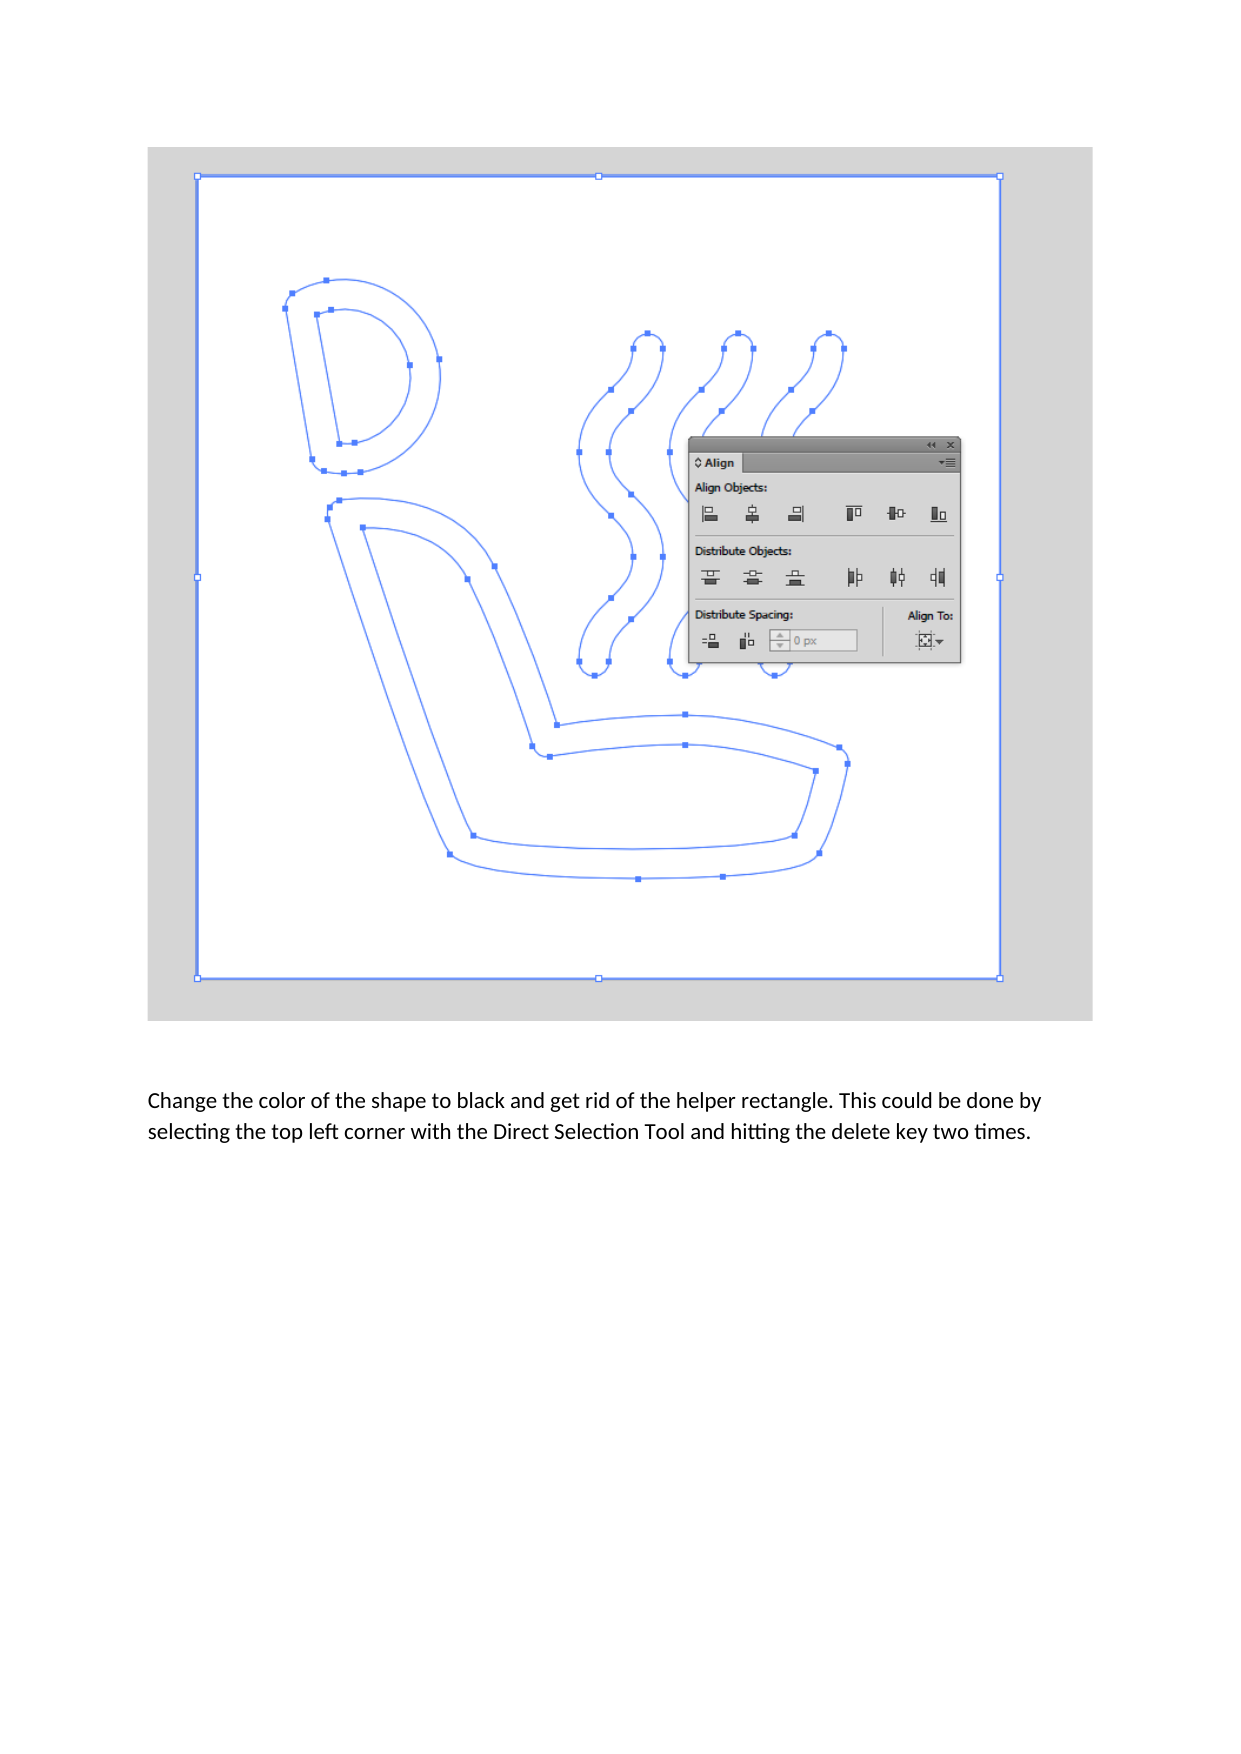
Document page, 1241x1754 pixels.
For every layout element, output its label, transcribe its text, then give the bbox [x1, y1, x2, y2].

picture [147, 147, 1093, 1021]
text Change the color of the shape to black and get rid of the helper rectangle. This could be done by selecting the top left corner with the Direct Selection Tool and hitting the delete key two times. [148, 1087, 1093, 1145]
